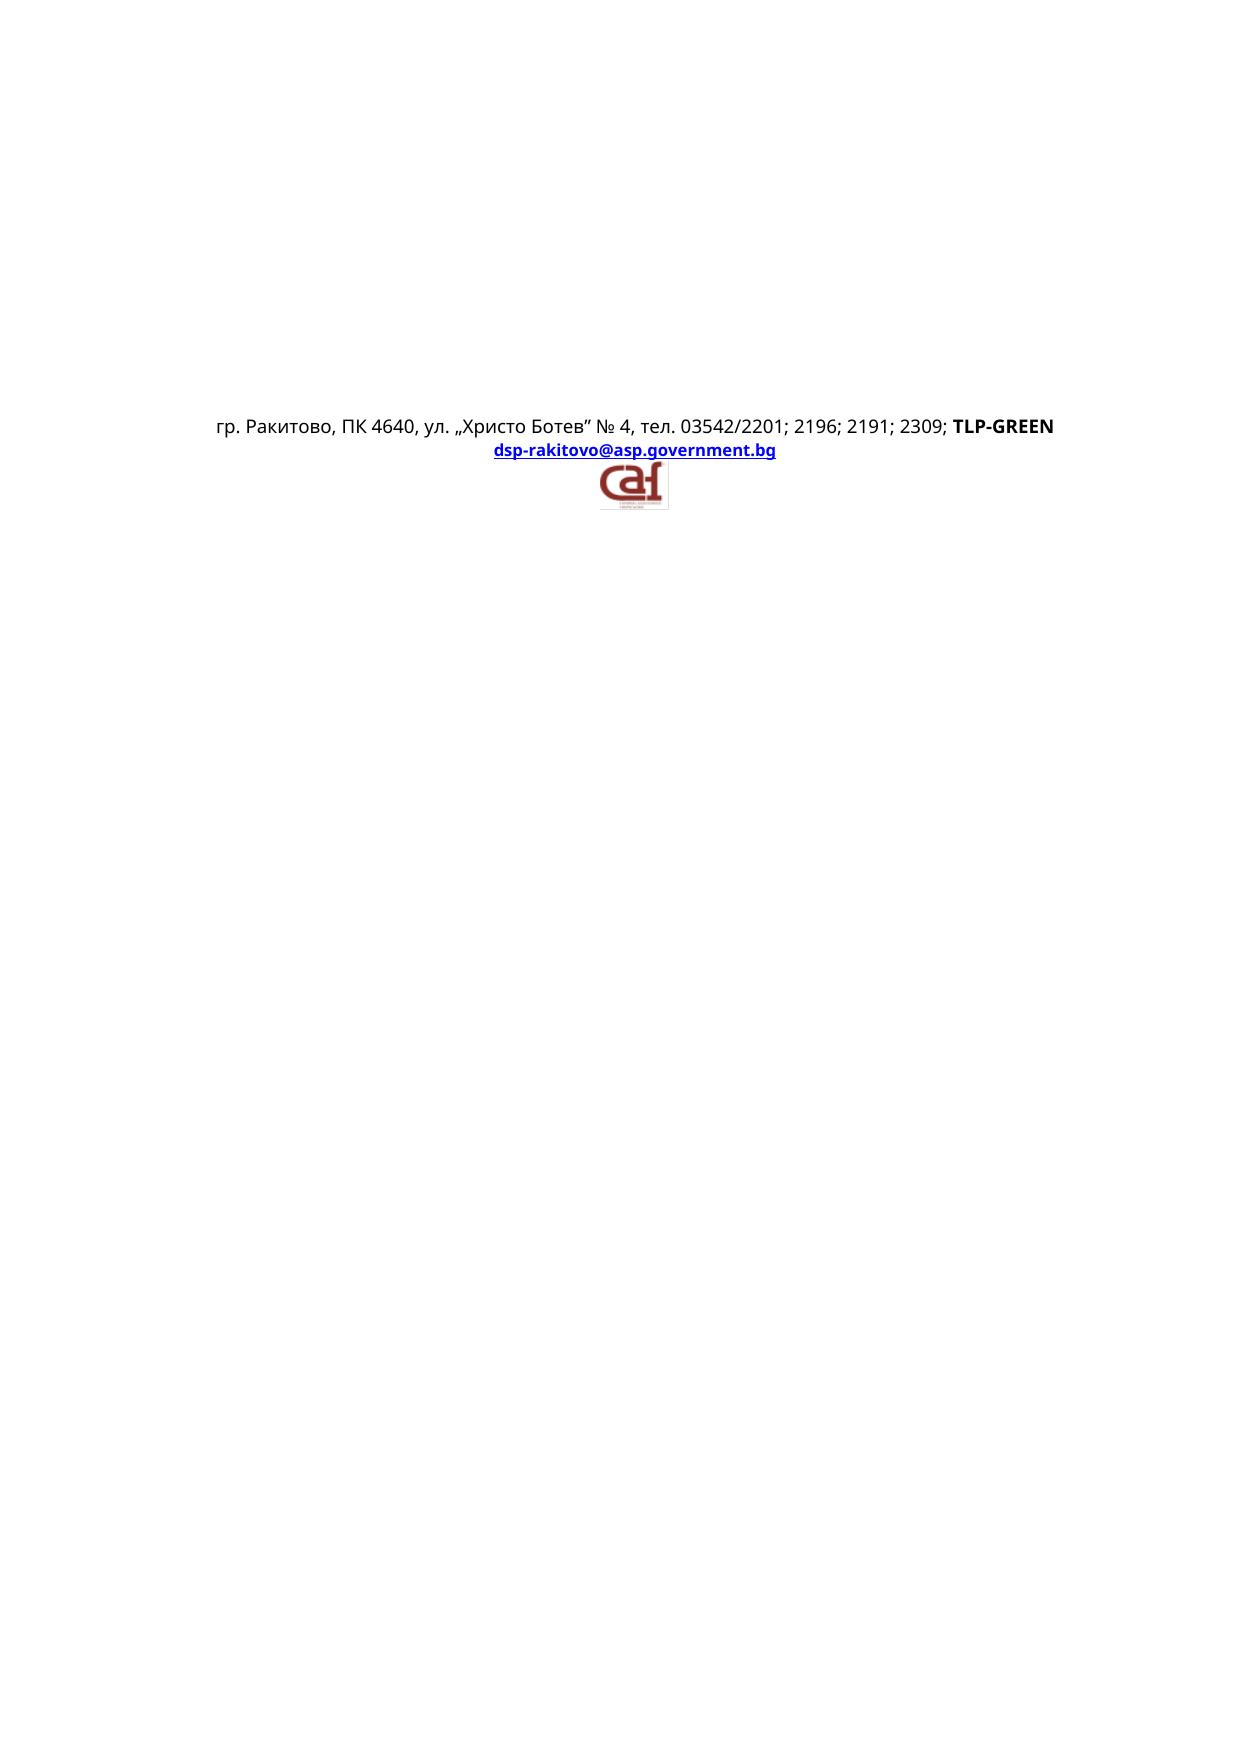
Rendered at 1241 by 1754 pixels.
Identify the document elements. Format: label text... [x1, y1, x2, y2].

text гр. Ракитово, ПК 4640, ул. „Христо Ботев” № 4, тел. 03542/2201; 2196; 2191; 2309; TLP-GREEN [148, 413, 1122, 439]
text dsp-rakitovo@asp.government.bg [148, 439, 1122, 461]
picture [599, 461, 671, 512]
